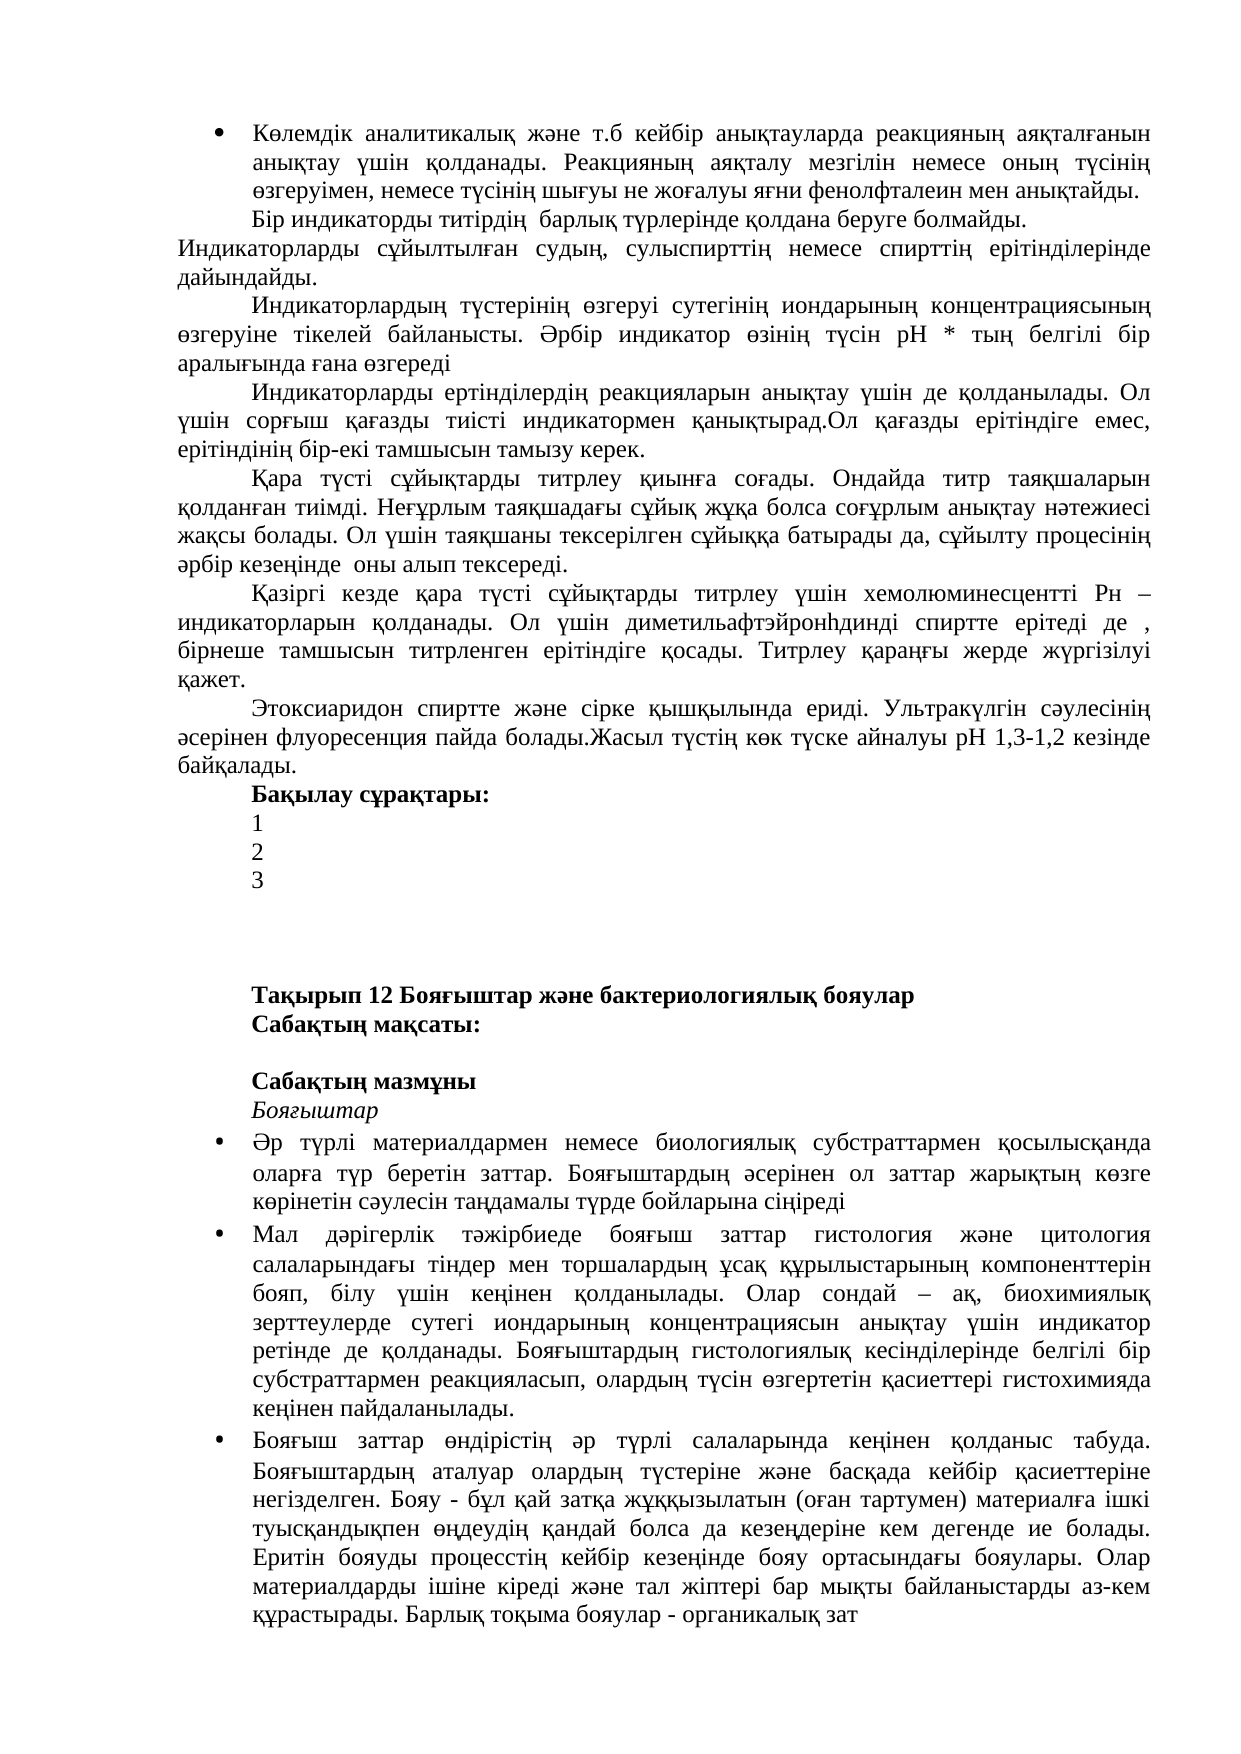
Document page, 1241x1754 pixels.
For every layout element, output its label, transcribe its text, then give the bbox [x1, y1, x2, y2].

text Сабақтың мазмұны [177, 1066, 1152, 1095]
list Мал дәрігерлік тәжірбиеде бояғыш заттар гистология және цитология салаларындағы тіндер мен торшалардың ұсақ құрылыстарының компоненттерін бояп, білу үшін кеңінен қолданылады. Олар сондай – ақ, биохимиялық зерттеулерде сутегі иондарының концентрациясын анықтау үшін индикатор ретінде де қолданады. Бояғыштардың гистологиялық кесінділерінде белгілі бір субстраттармен реакцияласып, олардың түсін өзгертетін қасиеттері гистохимияда кеңінен пайдаланылады. [215, 1215, 1152, 1422]
list Әр түрлі материалдармен немесе биологиялық субстраттармен қосылысқанда оларға түр беретін заттар. Бояғыштардың әсерінен ол заттар жарықтың көзге көрінетін сәулесін таңдамалы түрде бойларына сіңіреді [215, 1124, 1152, 1215]
text Тақырып 12 Бояғыштар және бактериологиялық бояулар [177, 980, 1152, 1009]
text Индикаторлардың түстерінің өзгеруі сутегінің иондарының концентрациясының өзгеруіне тікелей байланысты. Әрбір индикатор өзінің түсін рН * тың белгілі бір аралығында ғана өзгереді [177, 291, 1152, 377]
text Бояғыштар [177, 1095, 1152, 1124]
text Этоксиаридон спиртте және сірке қышқылында ериді. Ультракүлгін сәулесінің әсерінен флуоресенция пайда болады.Жасыл түстің көк түске айналуы рН 1,3-1,2 кезінде байқалады. [177, 693, 1152, 779]
text 2 [177, 837, 1152, 866]
text Қара түсті сұйықтарды титрлеу қиынға соғады. Ондайда титр таяқшаларын қолданған тиімді. Неғұрлым таяқшадағы сұйық жұқа болса соғұрлым анықтау нәтежиесі жақсы болады. Ол үшін таяқшаны тексерілген сұйыққа батырады да, сұйылту процесінің әрбір кезеңінде оны алып тексереді. [177, 463, 1152, 578]
list Бояғыш заттар өндірістің әр түрлі салаларында кеңінен қолданыс табуда. Бояғыштардың аталуар олардың түстеріне және басқада кейбір қасиеттеріне негізделген. Бояу - бұл қай затқа жұққызылатын (оған тартумен) материалға iшкi туысқандықпен өңдеудiң қандай болса да кезеңдерiне кем дегенде ие болады. Еритiн бояуды процесстiң кейбiр кезеңiнде бояу ортасындағы бояулары. Олар материалдарды iшiне кiредi және тал жiптерi бар мықты байланыстарды аз-кем құрастырады. Барлық тоқыма бояулар - органикалық зат [215, 1422, 1152, 1628]
text 3 [177, 866, 1152, 894]
text Сабақтың мақсаты: [177, 1009, 1152, 1037]
text Индикаторларды ертінділердің реакцияларын анықтау үшін де қолданылады. Ол үшін сорғыш қағазды тиісті индикатормен қанықтырад.Ол қағазды ерітіндіге емес, ерітіндінің бір-екі тамшысын тамызу керек. [177, 377, 1152, 463]
text Қазіргі кезде қара түсті сұйықтарды титрлеу үшін хемолюминесцентті Рн – индикаторларын қолданады. Ол үшін диметильафтэйронһдинді спиртте ерітеді де , бірнеше тамшысын титрленген ерітіндіге қосады. Титрлеу қараңғы жерде жүргізілуі қажет. [177, 578, 1152, 693]
text 1 [177, 808, 1152, 837]
text Бір индикаторды титірдің барлық түрлерінде қолдана беруге болмайды. [177, 204, 1152, 233]
list Көлемдік аналитикалық және т.б кейбір анықтауларда реакцияның аяқталғанын анықтау үшін қолданады. Реакцияның аяқталу мезгілін немесе оның түсінің өзгеруімен, немесе түсінің шығуы не жоғалуы яғни фенолфталеин мен анықтайды. [215, 118, 1152, 204]
text Индикаторларды сұйылтылған судың, сулыспирттің немесе спирттің ерітінділерінде дайындайды. [177, 233, 1152, 291]
text Бақылау сұрақтары: [177, 779, 1152, 808]
